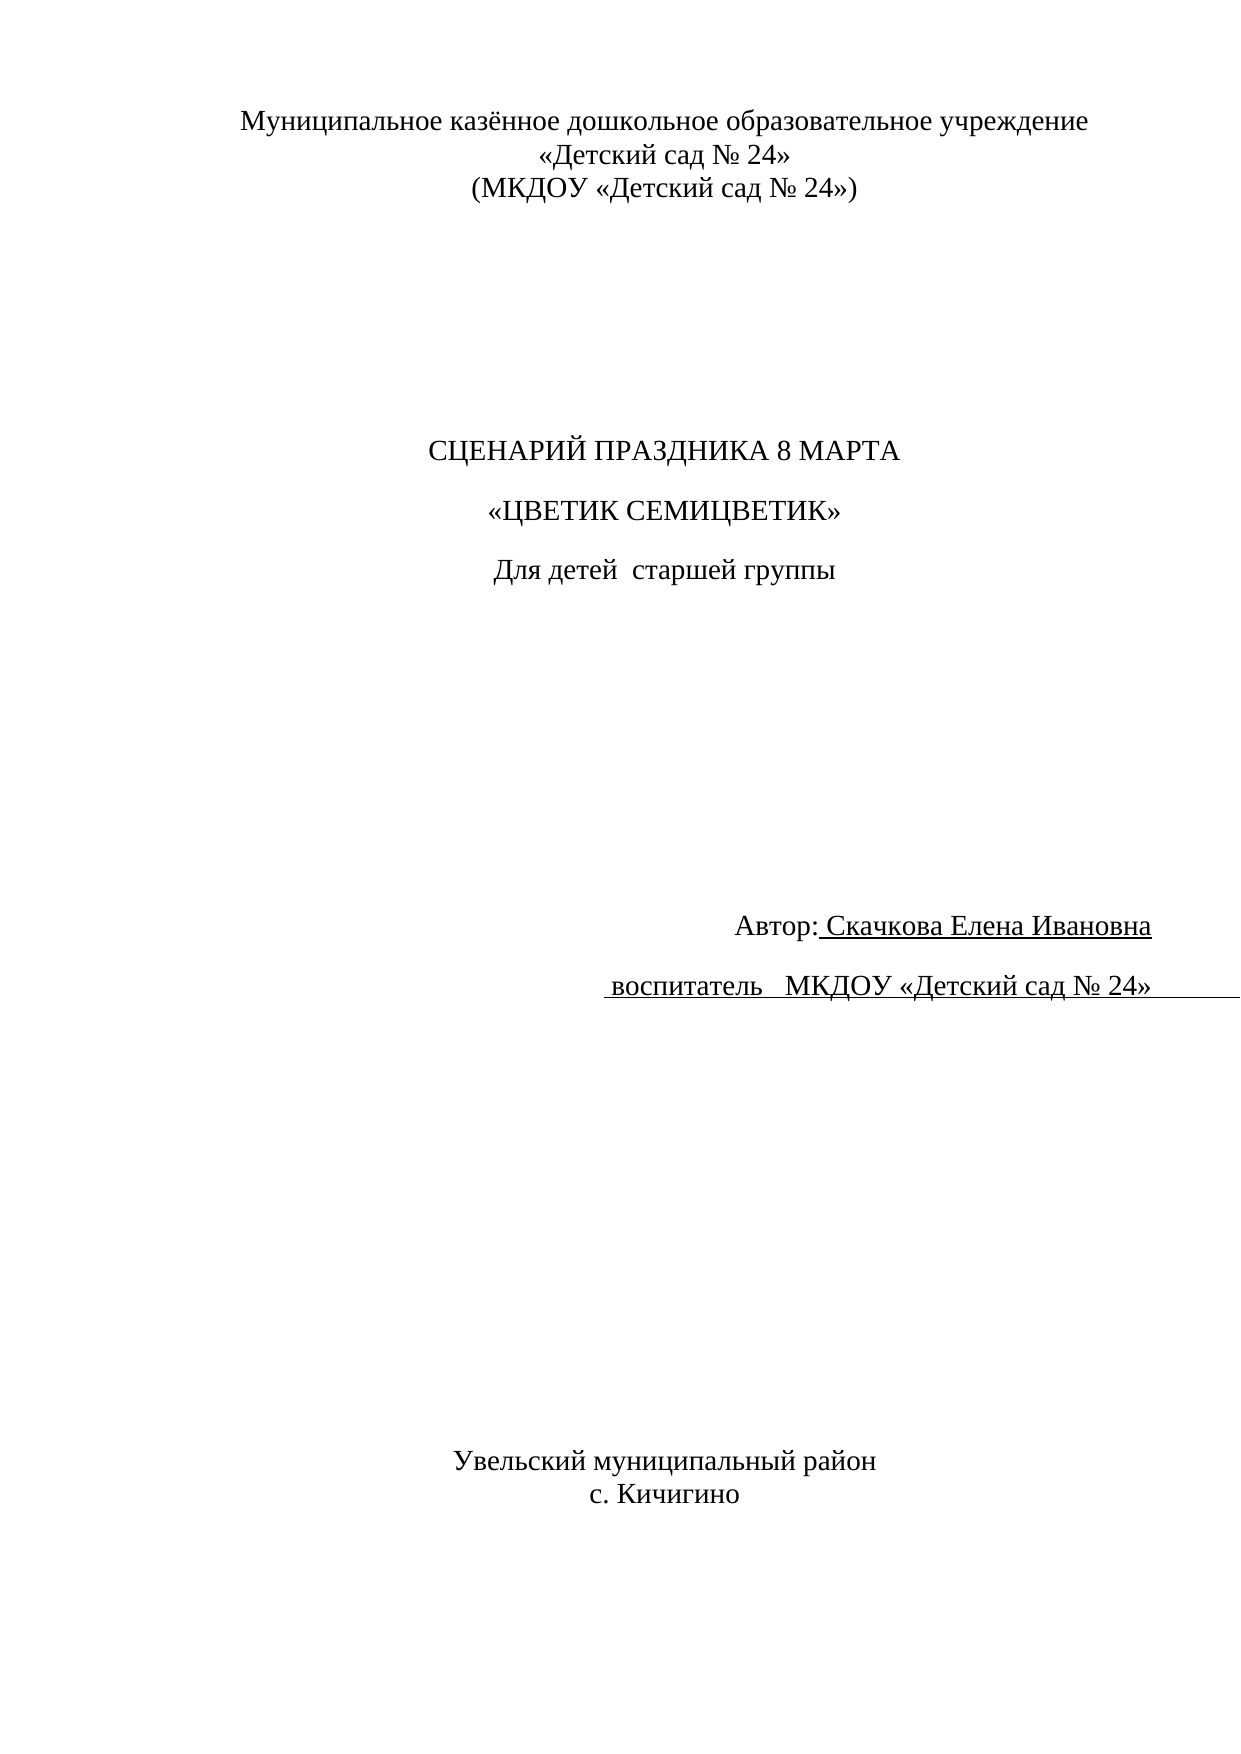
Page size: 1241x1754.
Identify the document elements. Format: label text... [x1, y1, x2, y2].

text (МКДОУ «Детский сад № 24») [177, 171, 1152, 204]
text Для детей старшей группы [177, 552, 1152, 586]
text Увельский муниципальный район [177, 1443, 1152, 1476]
text СЦЕНАРИЙ ПРАЗДНИКА 8 МАРТА [177, 433, 1152, 467]
text с. Кичигино [177, 1476, 1152, 1510]
text Муниципальное казённое дошкольное образовательное учреждение [177, 103, 1152, 137]
text Автор: Скачкова Елена Ивановна [177, 908, 1152, 942]
text «ЦВЕТИК СЕМИЦВЕТИК» [177, 493, 1152, 526]
text воспитатель МКДОУ «Детский сад № 24» [177, 968, 1152, 1001]
text «Детский сад № 24» [177, 137, 1152, 171]
